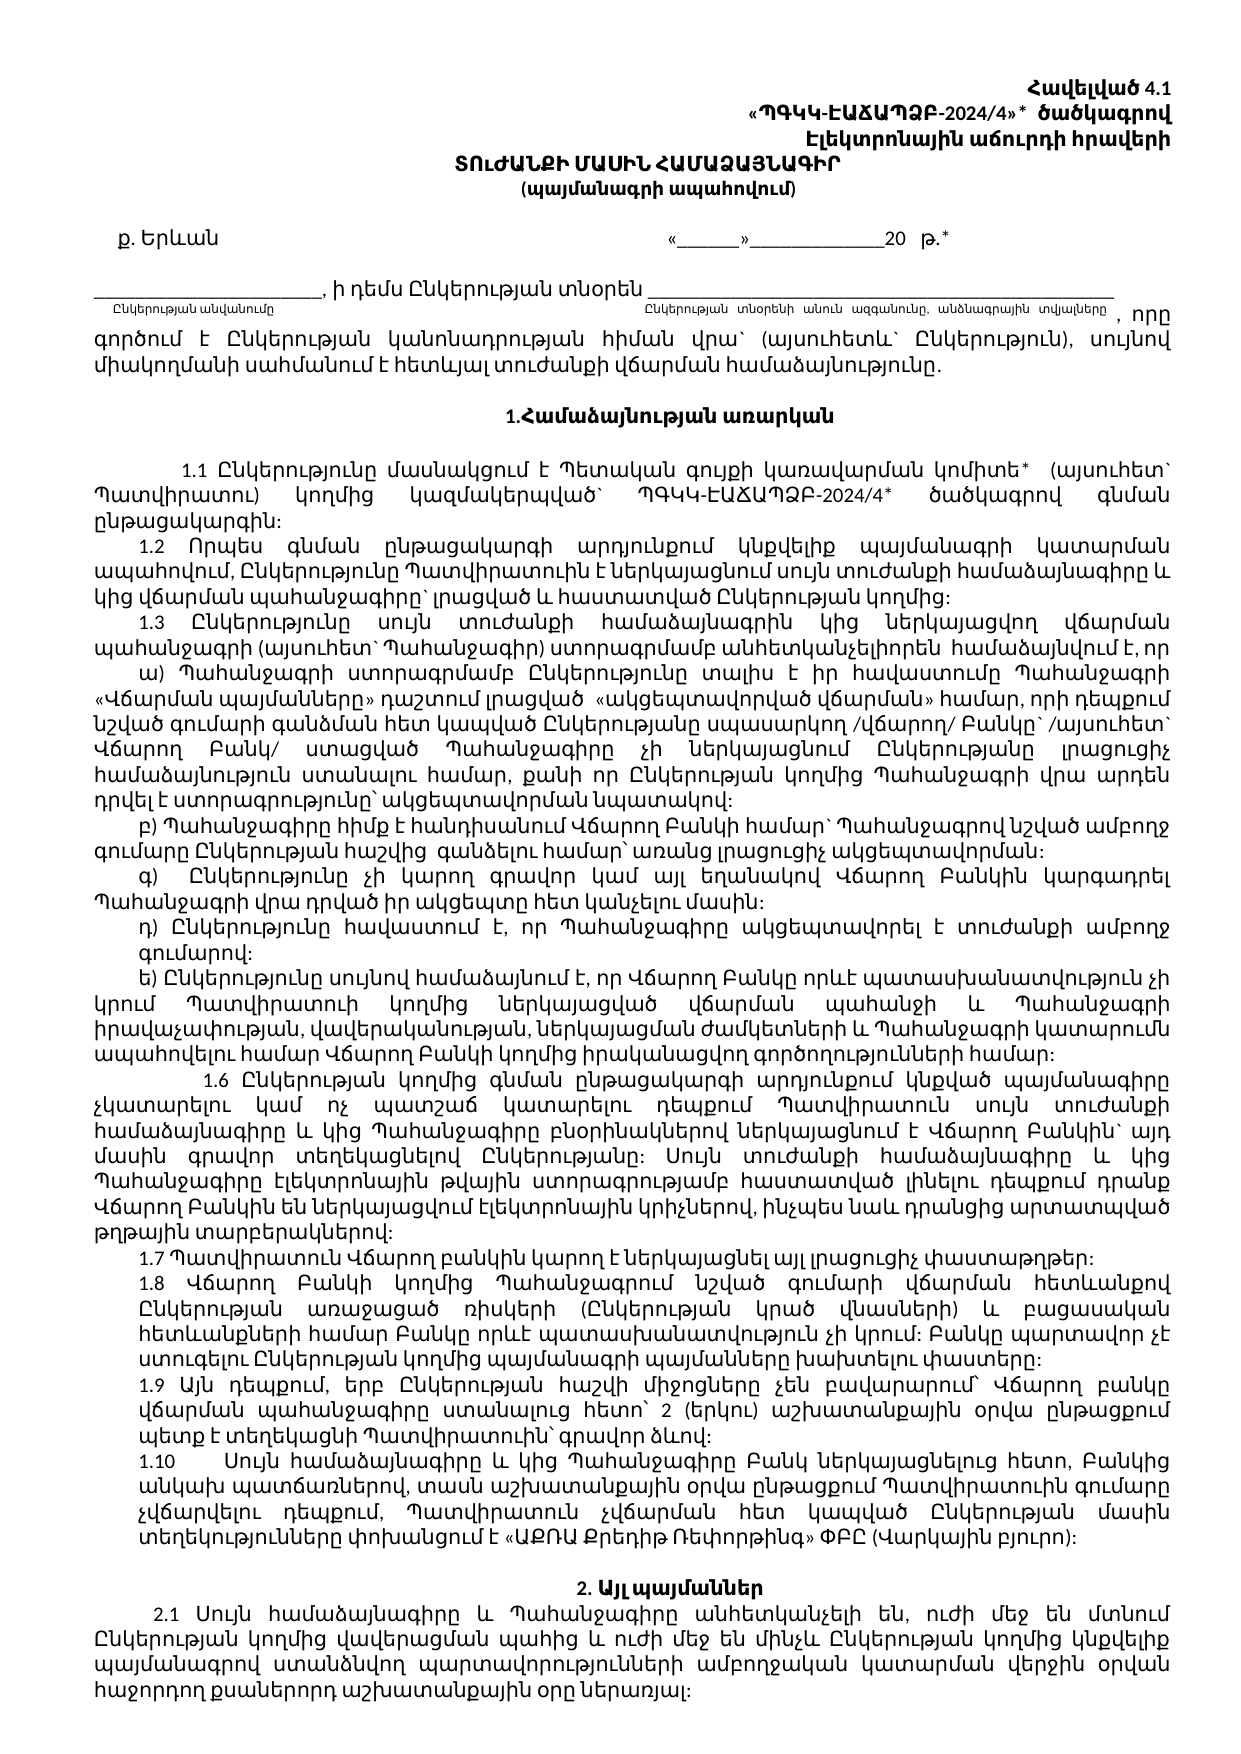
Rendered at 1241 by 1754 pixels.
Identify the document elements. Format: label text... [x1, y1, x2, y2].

text ______________________, ի դեմս Ընկերության տնօրեն _____________________________________________ [94, 276, 1171, 301]
text Էլեկտրոնային աճուրդի հրավերի [94, 126, 1171, 151]
text 1.10 Սույն համաձայնագիրը և կից Պահանջագիրը Բանկ ներկայացնելուց հետո, Բանկից անկախ պատճառներով, տասն աշխատանքային օրվա ընթացքում Պատվիրատուին գումարը չվճարվելու դեպքում, Պատվիրատուն չվճարման հետ կապված Ընկերության մասին տեղեկությունները փոխանցում է «ԱՔՌԱ Քրեդիթ Ռեփորթինգ» ՓԲԸ (Վարկային բյուրո): [138, 1448, 1171, 1550]
text ՏՈւԺԱՆՔԻ ՄԱՍԻՆ ՀԱՄԱՁԱՅՆԱԳԻՐ [94, 151, 1171, 177]
text ա) Պահանջագրի ստորագրմամբ Ընկերությունը տալիս է իր հավաստումը Պահանջագրի «Վճարման պայմանները» դաշտում լրացված «ակցեպտավորված վճարման» համար, որի դեպքում նշված գումարի գանձման հետ կապված Ընկերությանը սպասարկող /վճարող/ Բանկը` /այսուհետ` Վճարող Բանկ/ ստացված Պահանջագիրը չի ներկայացնում Ընկերությանը լրացուցիչ համաձայնություն ստանալու համար, քանի որ Ընկերության կողմից Պահանջագրի վրա արդեն դրվել է ստորագրությունը՝ ակցեպտավորման նպատակով: [94, 660, 1171, 813]
text «ՊԳԿԿ-ԷԱՃԱՊՁԲ-2024/4»* ծածկագրով [94, 100, 1171, 126]
text 1.6 Ընկերության կողմից գնման ընթացակարգի արդյունքում կնքված պայմանագիրը չկատարելու կամ ոչ պատշաճ կատարելու դեպքում Պատվիրատուն սույն տուժանքի համաձայնագիրը և կից Պահանջագիրը բնօրինակներով ներկայացնում է Վճարող Բանկին` այդ մասին գրավոր տեղեկացնելով Ընկերությանը: Սույն տուժանքի համաձայնագիրը և կից Պահանջագիրը էլեկտրոնային թվային ստորագրությամբ հաստատված լինելու դեպքում դրանք Վճարող Բանկին են ներկայացվում էլեկտրոնային կրիչներով, ինչպես նաև դրանցից արտատպված թղթային տարբերակներով: [94, 1067, 1171, 1245]
text բ) Պահանջագիրը հիմք է հանդիսանում Վճարող Բանկի համար` Պահանջագրով նշված ամբողջ գումարը Ընկերության հաշվից գանձելու համար՝ առանց լրացուցիչ ակցեպտավորման: [94, 813, 1171, 864]
text 1.Համաձայնության առարկան [169, 403, 1171, 428]
text դ) Ընկերությունը հավաստում է, որ Պահանջագիրը ակցեպտավորել է տուժանքի ամբողջ գումարով: [138, 914, 1171, 965]
text 2.1 Սույն համաձայնագիրը և Պահանջագիրը անհետկանչելի են, ուժի մեջ են մտնում Ընկերության կողմից վավերացման պահից և ուժի մեջ են մինչև Ընկերության կողմից կնքվելիք պայմանագրով ստանձնվող պարտավորությունների ամբողջական կատարման վերջին օրվան հաջորդող քսաներորդ աշխատանքային օրը ներառյալ: [94, 1601, 1171, 1702]
text Հավելված 4.1 [94, 75, 1171, 100]
text 1.7 Պատվիրատուն Վճարող բանկին կարող է ներկայացնել այլ լրացուցիչ փաստաթղթեր: [138, 1245, 1171, 1270]
text ք. Երևան «______»_____________20 թ.* [94, 225, 1171, 250]
text ե) Ընկերությունը սույնով համաձայնում է, որ Վճարող Բանկը որևէ պատասխանատվություն չի կրում Պատվիրատուի կողմից ներկայացված վճարման պահանջի և Պահանջագրի իրավաչափության, վավերականության, ներկայացման ժամկետների և Պահանջագրի կատարումն ապահովելու համար Վճարող Բանկի կողմից իրականացվող գործողությունների համար: [94, 965, 1171, 1067]
text գ) Ընկերությունը չի կարող գրավոր կամ այլ եղանակով Վճարող Բանկին կարգադրել Պահանջագրի վրա դրված իր ակցեպտը հետ կանչելու մասին: [94, 864, 1171, 914]
text 2. Այլ պայմաններ [169, 1575, 1171, 1601]
text 1.8 Վճարող Բանկի կողմից Պահանջագրում նշված գումարի վճարման հետևանքով Ընկերության առաջացած ռիսկերի (Ընկերության կրած վնասների) և բացասական հետևանքների համար Բանկը որևէ պատասխանատվություն չի կրում: Բանկը պարտավոր չէ ստուգելու Ընկերության կողմից պայմանագրի պայմանները խախտելու փաստերը: [138, 1270, 1171, 1372]
text (պայմանագրի ապահովում) [94, 177, 1171, 199]
text Ընկերության անվանումը Ընկերության տնօրենի անուն ազգանունը, անձնագրային տվյալները , որը գործում է Ընկերության կանոնադրության հիման վրա` (այսուհետև` Ընկերություն), սույնով միակողմանի սահմանում է հետևյալ տուժանքի վճարման համաձայնությունը. [94, 301, 1171, 377]
text 1.3 Ընկերությունը սույն տուժանքի համաձայնագրին կից ներկայացվող վճարման պահանջագրի (այսուհետ` Պահանջագիր) ստորագրմամբ անհետկանչելիորեն համաձայնվում է, որ [94, 609, 1171, 660]
text 1.2 Որպես գնման ընթացակարգի արդյունքում կնքվելիք պայմանագրի կատարման ապահովում, Ընկերությունը Պատվիրատուին է ներկայացնում սույն տուժանքի համաձայնագիրը և կից վճարման պահանջագիրը` լրացված և հաստատված Ընկերության կողմից: [94, 533, 1171, 609]
text 1.1 Ընկերությունը մասնակցում է Պետական գույքի կառավարման կոմիտե* (այսուհետ` Պատվիրատու) կողմից կազմակերպված` ՊԳԿԿ-ԷԱՃԱՊՁԲ-2024/4* ծածկագրով գնման ընթացակարգին: [94, 457, 1171, 533]
text 1.9 Այն դեպքում, երբ Ընկերության հաշվի միջոցները չեն բավարարում՝ Վճարող բանկը վճարման պահանջագիրը ստանալուց հետո՝ 2 (երկու) աշխատանքային օրվա ընթացքում պետք է տեղեկացնի Պատվիրատուին՝ գրավոր ձևով: [138, 1372, 1171, 1448]
